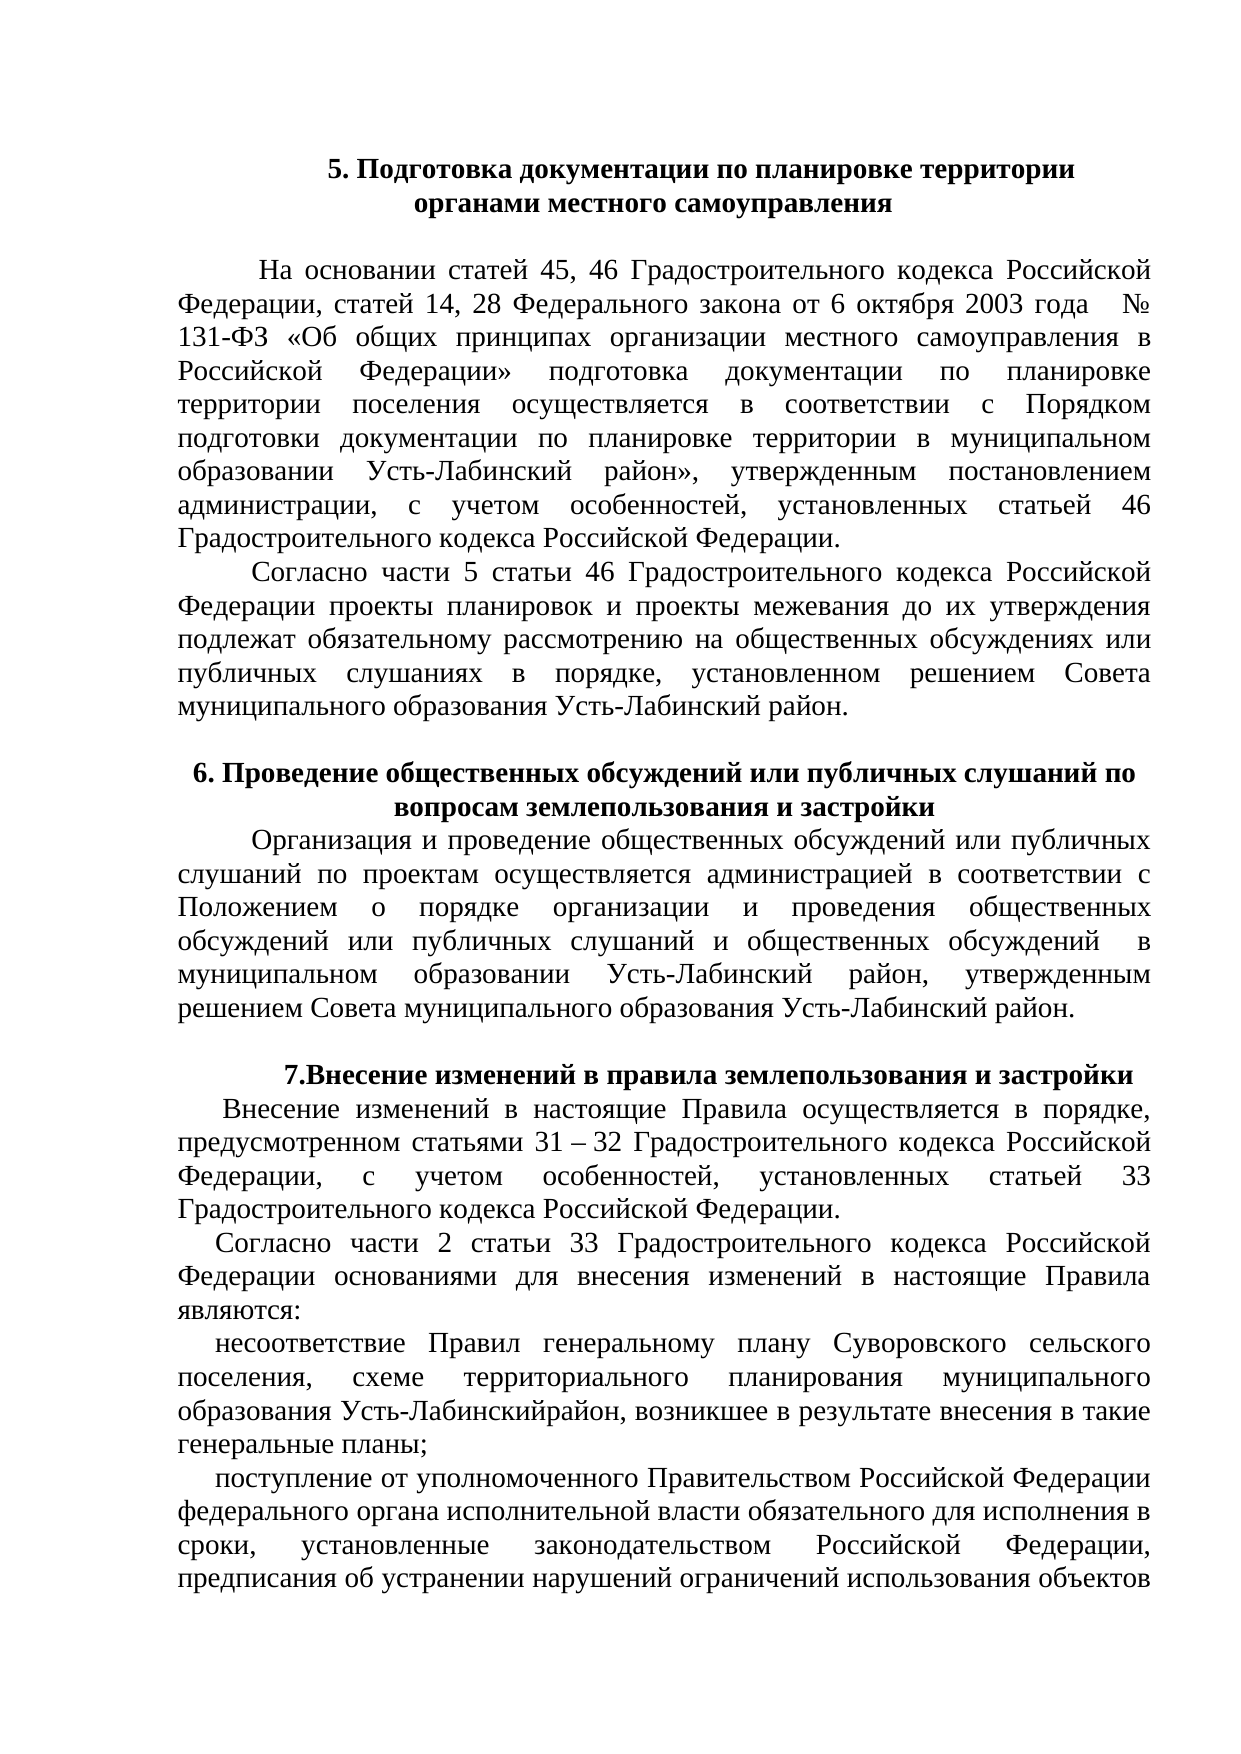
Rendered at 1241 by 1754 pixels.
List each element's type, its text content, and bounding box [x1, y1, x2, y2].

text Согласно части 2 статьи 33 Градостроительного кодекса Российской Федерации основаниями для внесения изменений в настоящие Правила являются: [177, 1225, 1152, 1326]
text Согласно части 5 статьи 46 Градостроительного кодекса Российской Федерации проекты планировок и проекты межевания до их утверждения подлежат обязательному рассмотрению на общественных обсуждениях или публичных слушаниях в порядке, установленном решением Совета муниципального образования Усть-Лабинский район. [177, 554, 1152, 722]
text 5. Подготовка документации по планировке территории [177, 152, 1152, 185]
text Организация и проведение общественных обсуждений или публичных слушаний по проектам осуществляется администрацией в соответствии с Положением о порядке организации и проведения общественных обсуждений или публичных слушаний и общественных обсуждений в муниципальном образовании Усть-Лабинский район, утвержденным решением Совета муниципального образования Усть-Лабинский район. [177, 822, 1152, 1024]
text Внесение изменений в настоящие Правила осуществляется в порядке, предусмотренном статьями 31 – 32 Градостроительного кодекса Российской Федерации, с учетом особенностей, установленных статьей 33 Градостроительного кодекса Российской Федерации. [177, 1091, 1152, 1225]
text несоответствие Правил генеральному плану Суворовского сельского поселения, схеме территориального планирования муниципального образования Усть-Лабинскийрайон, возникшее в результате внесения в такие генеральные планы; [177, 1326, 1152, 1460]
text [177, 1460, 1152, 1594]
text 6. Проведение общественных обсуждений или публичных слушаний по вопросам землепользования и застройки [177, 755, 1152, 822]
text органами местного самоуправления [413, 185, 1152, 219]
text На основании статей 45, 46 Градостроительного кодекса Российской Федерации, статей 14, 28 Федерального закона от 6 октября 2003 года № 131-ФЗ «Об общих принципах организации местного самоуправления в Российской Федерации» подготовка документации по планировке территории поселения осуществляется в соответствии с Порядком подготовки документации по планировке территории в муниципальном образовании Усть-Лабинский район», утвержденным постановлением администрации, с учетом особенностей, установленных статьей 46 Градостроительного кодекса Российской Федерации. [177, 252, 1152, 554]
text 7.Внесение изменений в правила землепользования и застройки [266, 1057, 1152, 1091]
